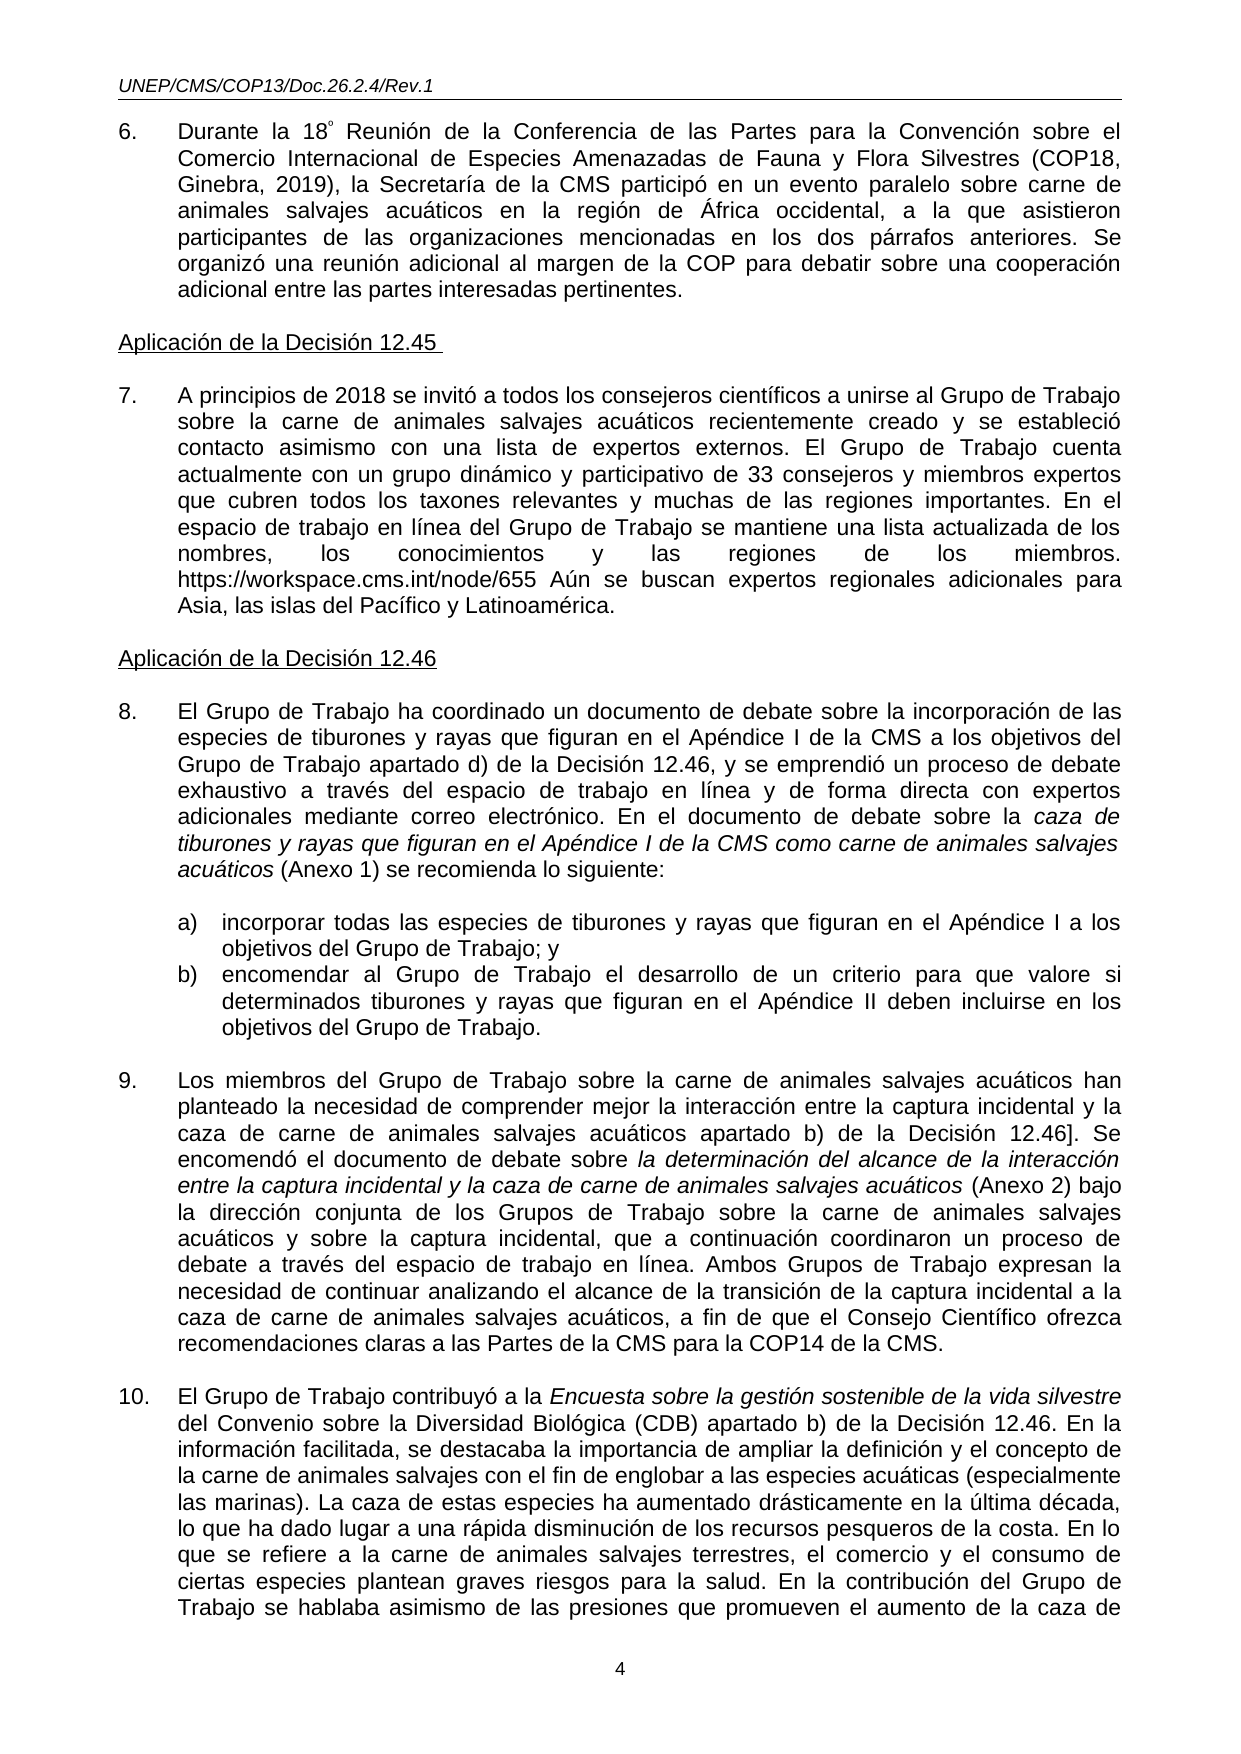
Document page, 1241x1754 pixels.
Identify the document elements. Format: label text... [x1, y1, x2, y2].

text Aplicación de la Decisión 12.45 [118, 329, 1122, 355]
text El Grupo de Trabajo ha coordinado un documento de debate sobre la incorporación de las especies de tiburones y rayas que figuran en el Apéndice I de la CMS a los objetivos del Grupo de Trabajo apartado d) de la Decisión 12.46, y se emprendió un proceso de debate exhaustivo a través del espacio de trabajo en línea y de forma directa con expertos adicionales mediante correo electrónico. En el documento de debate sobre la caza de tiburones y rayas que figuran en el Apéndice I de la CMS como carne de animales salvajes acuáticos (Anexo 1) se recomienda lo siguiente: [118, 698, 1122, 882]
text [118, 1383, 1122, 1620]
text Durante la 18º Reunión de la Conferencia de las Partes para la Convención sobre el Comercio Internacional de Especies Amenazadas de Fauna y Flora Silvestres (COP18, Ginebra, 2019), la Secretaría de la CMS participó en un evento paralelo sobre carne de animales salvajes acuáticos en la región de África occidental, a la que asistieron participantes de las organizaciones mencionadas en los dos párrafos anteriores. Se organizó una reunión adicional al margen de la COP para debatir sobre una cooperación adicional entre las partes interesadas pertinentes. [118, 118, 1122, 303]
text A principios de 2018 se invitó a todos los consejeros científicos a unirse al Grupo de Trabajo sobre la carne de animales salvajes acuáticos recientemente creado y se estableció contacto asimismo con una lista de expertos externos. El Grupo de Trabajo cuenta actualmente con un grupo dinámico y participativo de 33 consejeros y miembros expertos que cubren todos los taxones relevantes y muchas de las regiones importantes. En el espacio de trabajo en línea del Grupo de Trabajo se mantiene una lista actualizada de los nombres, los conocimientos y las regiones de los miembros. https://workspace.cms.int/node/655 Aún se buscan expertos regionales adicionales para Asia, las islas del Pacífico y Latinoamérica. [118, 382, 1122, 619]
list encomendar al Grupo de Trabajo el desarrollo de un criterio para que valore si determinados tiburones y rayas que figuran en el Apéndice II deben incluirse en los objetivos del Grupo de Trabajo. [177, 961, 1122, 1041]
text Aplicación de la Decisión 12.46 [118, 645, 1122, 672]
text Los miembros del Grupo de Trabajo sobre la carne de animales salvajes acuáticos han planteado la necesidad de comprender mejor la interacción entre la captura incidental y la caza de carne de animales salvajes acuáticos apartado b) de la Decisión 12.46]. Se encomendó el documento de debate sobre la determinación del alcance de la interacción entre la captura incidental y la caza de carne de animales salvajes acuáticos (Anexo 2) bajo la dirección conjunta de los Grupos de Trabajo sobre la carne de animales salvajes acuáticos y sobre la captura incidental, que a continuación coordinaron un proceso de debate a través del espacio de trabajo en línea. Ambos Grupos de Trabajo expresan la necesidad de continuar analizando el alcance de la transición de la captura incidental a la caza de carne de animales salvajes acuáticos, a fin de que el Consejo Científico ofrezca recomendaciones claras a las Partes de la CMS para la COP14 de la CMS. [118, 1067, 1122, 1357]
list incorporar todas las especies de tiburones y rayas que figuran en el Apéndice I a los objetivos del Grupo de Trabajo; y [177, 909, 1122, 961]
